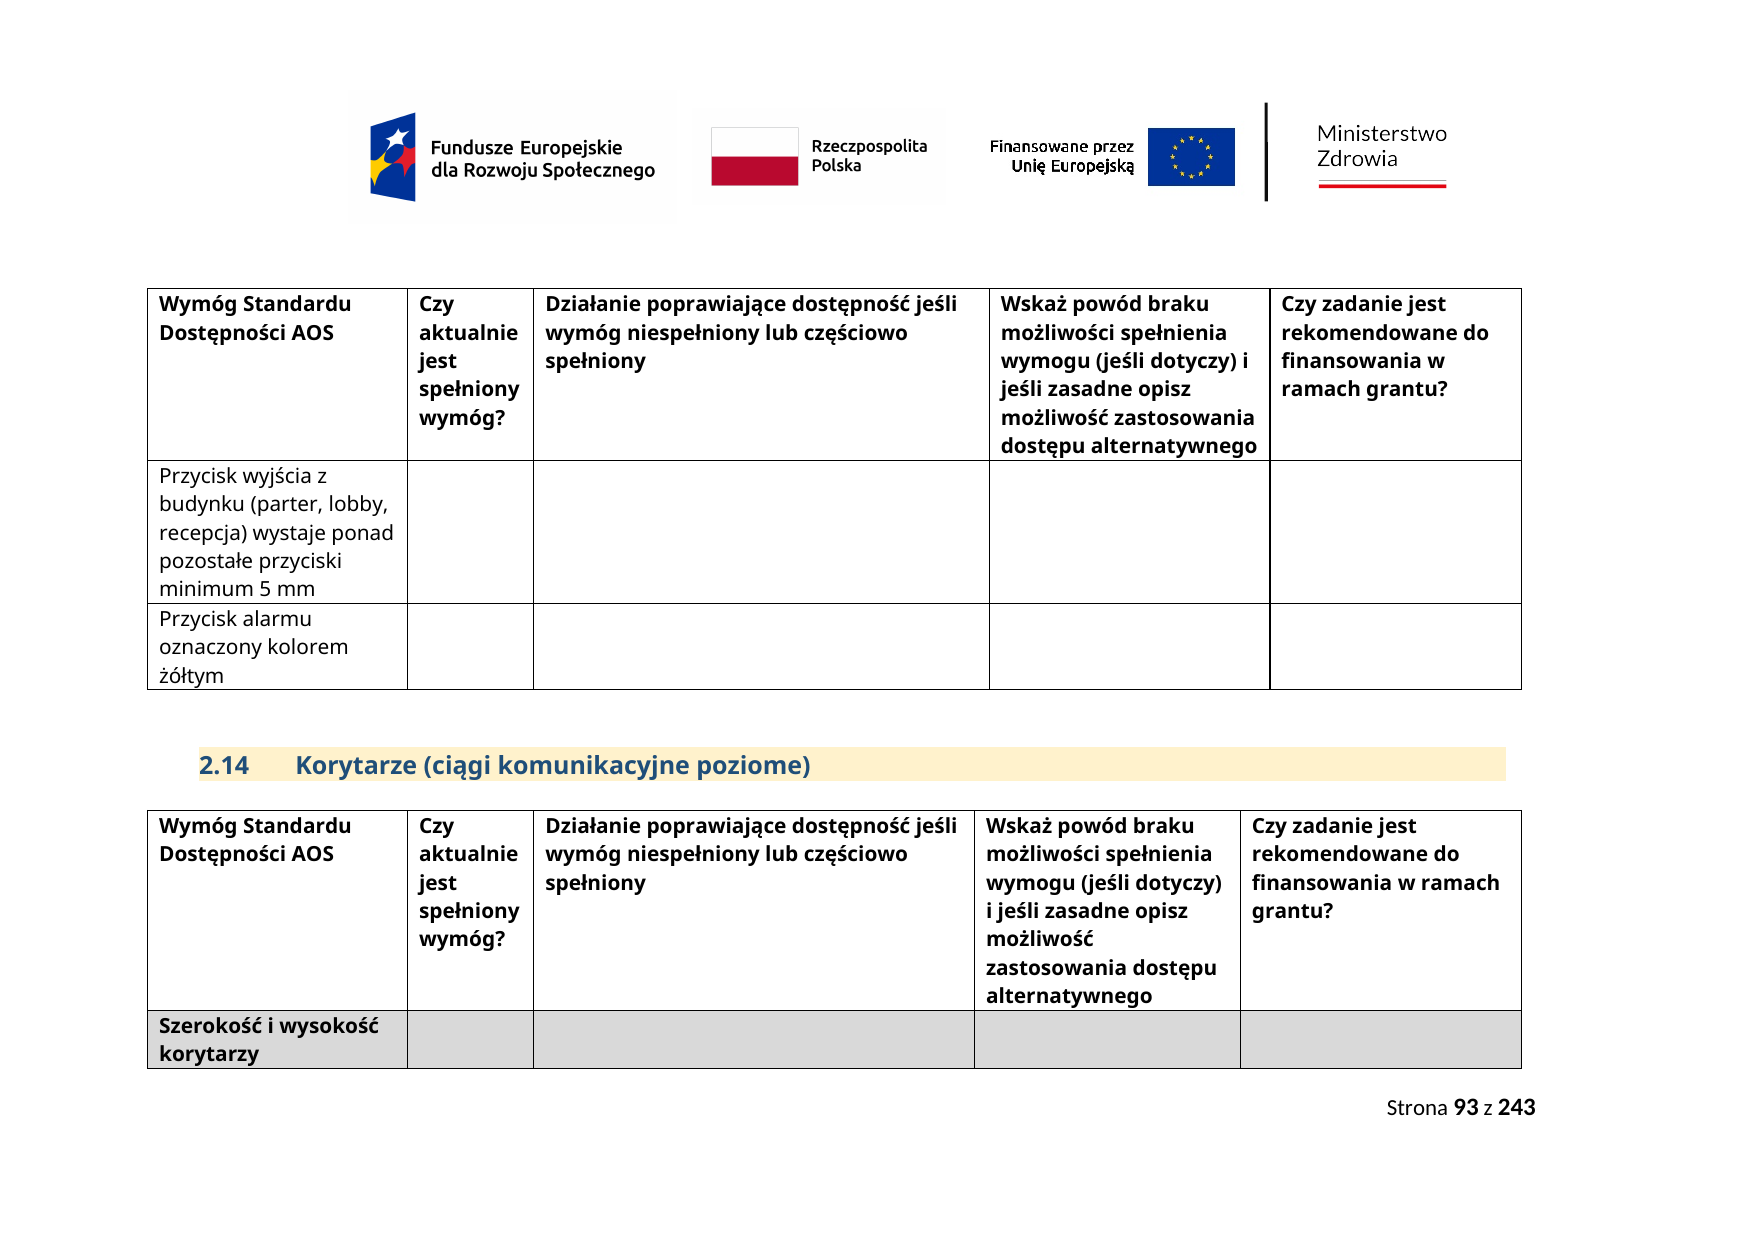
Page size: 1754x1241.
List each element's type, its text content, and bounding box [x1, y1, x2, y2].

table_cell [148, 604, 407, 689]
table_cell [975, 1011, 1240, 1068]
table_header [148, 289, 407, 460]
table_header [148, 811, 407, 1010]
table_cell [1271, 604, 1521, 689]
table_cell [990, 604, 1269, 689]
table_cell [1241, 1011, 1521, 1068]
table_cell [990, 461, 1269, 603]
picture [692, 108, 946, 205]
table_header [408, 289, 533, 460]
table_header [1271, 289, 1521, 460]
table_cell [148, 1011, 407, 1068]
picture [1302, 108, 1463, 205]
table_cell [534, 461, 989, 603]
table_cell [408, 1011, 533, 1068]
subtitle Korytarze (ciągi komunikacyjne poziome) [199, 747, 1506, 781]
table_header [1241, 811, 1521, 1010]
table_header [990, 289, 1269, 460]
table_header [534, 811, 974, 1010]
picture [971, 108, 1254, 205]
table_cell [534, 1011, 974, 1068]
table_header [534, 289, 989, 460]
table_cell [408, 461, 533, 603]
picture [348, 90, 677, 224]
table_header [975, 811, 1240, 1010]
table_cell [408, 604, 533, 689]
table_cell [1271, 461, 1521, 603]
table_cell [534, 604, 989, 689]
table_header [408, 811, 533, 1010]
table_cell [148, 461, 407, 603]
